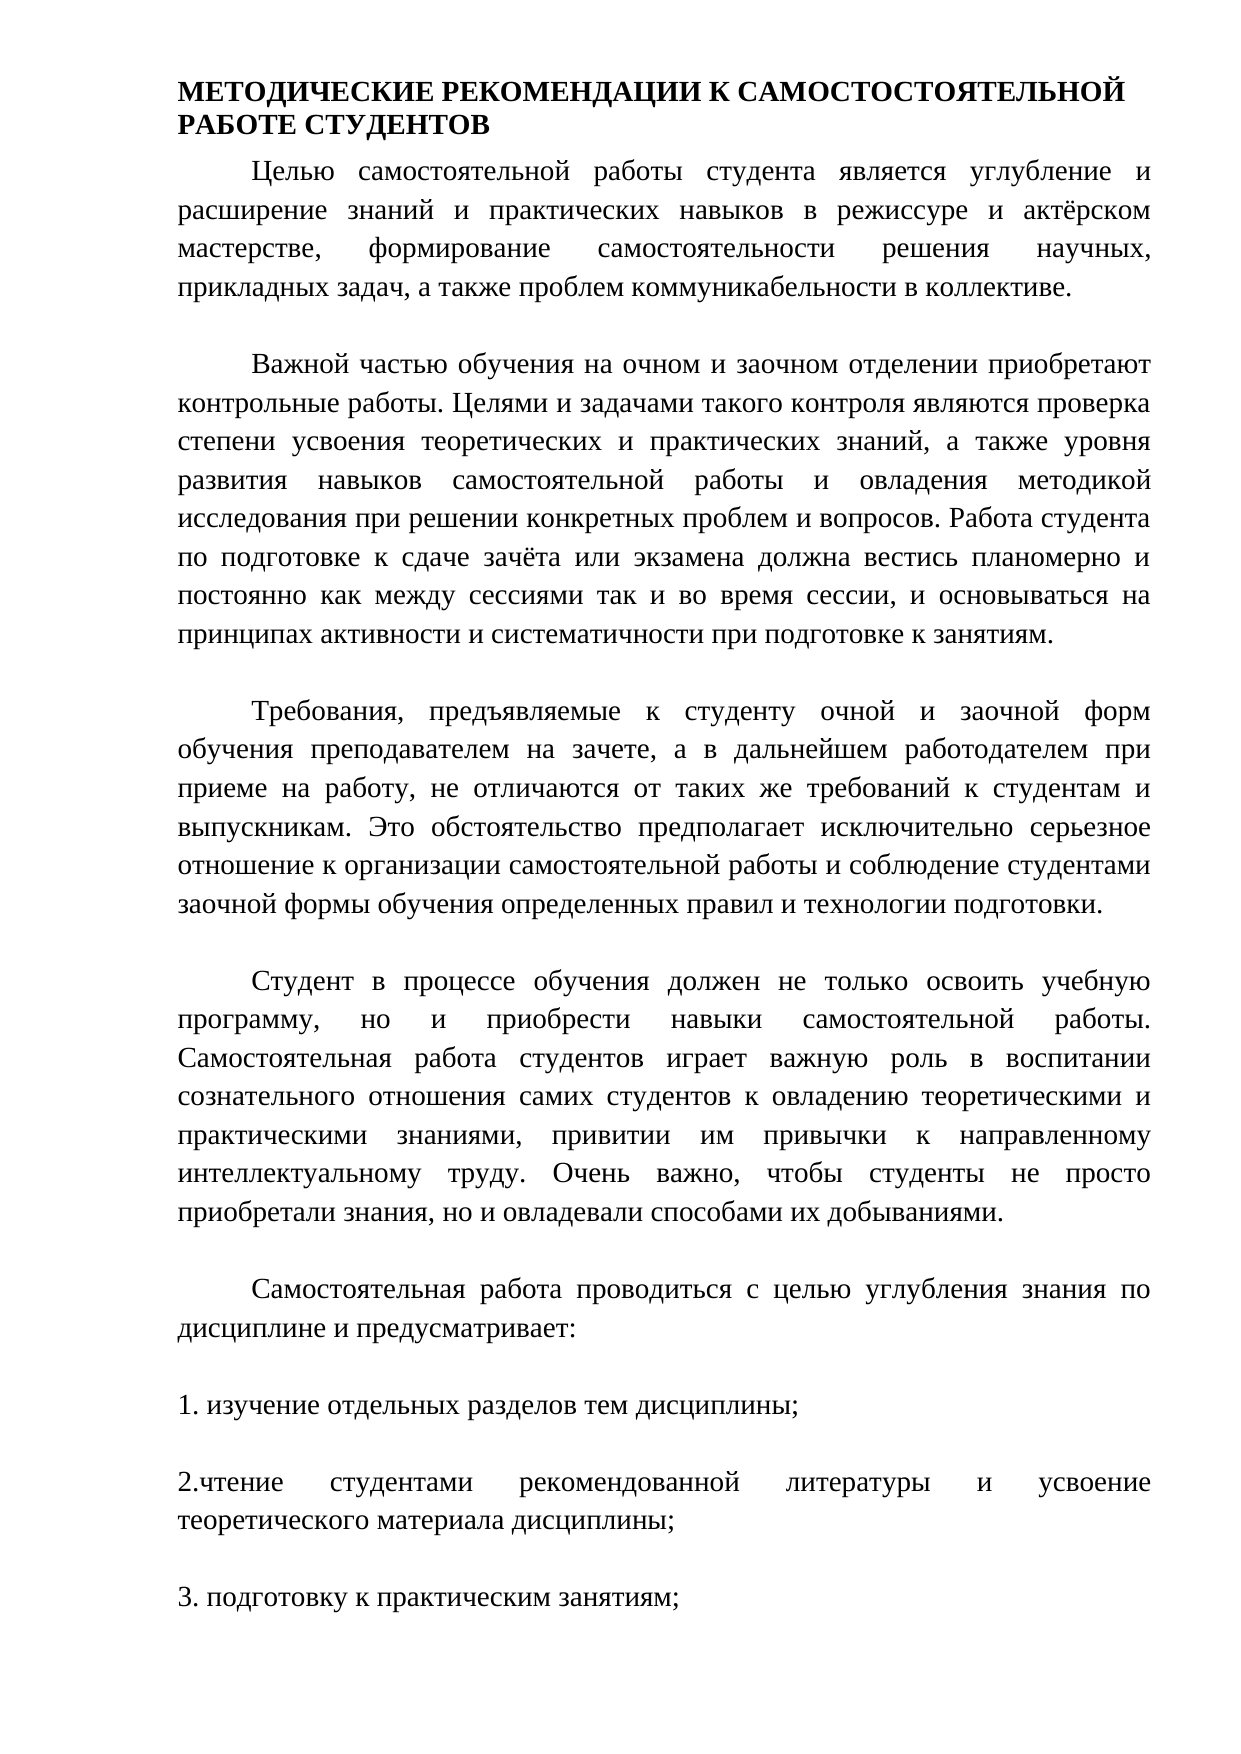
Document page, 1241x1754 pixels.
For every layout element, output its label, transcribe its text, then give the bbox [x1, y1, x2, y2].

text Студент в процессе обучения должен не только освоить учебную программу, но и приобрести навыки самостоятельной работы. Самостоятельная работа студентов играет важную роль в воспитании сознательного отношения самих студентов к овладению теоретическими и практическими знаниями, привитии им привычки к направленному интеллектуальному труду. Очень важно, чтобы студенты не просто приобретали знания, но и овладевали способами их добываниями. [177, 963, 1152, 1228]
text МЕТОДИЧЕСКИЕ РЕКОМЕНДАЦИИ К САМОСТОСТОЯТЕЛЬНОЙ РАБОТЕ СТУДЕНТОВ [177, 74, 1152, 141]
text 1. изучение отдельных разделов тем дисциплины; [177, 1387, 1152, 1420]
text Целью самостоятельной работы студента является углубление и расширение знаний и практических навыков в режиссуре и актёрском мастерстве, формирование самостоятельности решения научных, прикладных задач, а также проблем коммуникабельности в коллективе. [177, 153, 1152, 303]
text Самостоятельная работа проводиться с целью углубления знания по дисциплине и предусматривает: [177, 1271, 1152, 1343]
text Важной частью обучения на очном и заочном отделении приобретают контрольные работы. Целями и задачами такого контроля являются проверка степени усвоения теоретических и практических знаний, а также уровня развития навыков самостоятельной работы и овладения методикой исследования при решении конкретных проблем и вопросов. Работа студента по подготовке к сдаче зачёта или экзамена должна вестись планомерно и постоянно как между сессиями так и во время сессии, и основываться на принципах активности и систематичности при подготовке к занятиям. [177, 346, 1152, 649]
text 3. подготовку к практическим занятиям; [177, 1579, 1152, 1613]
text Требования, предъявляемые к студенту очной и заочной форм обучения преподавателем на зачете, а в дальнейшем работодателем при приеме на работу, не отличаются от таких же требований к студентам и выпускникам. Это обстоятельство предполагает исключительно серьезное отношение к организации самостоятельной работы и соблюдение студентами заочной формы обучения определенных правил и технологии подготовки. [177, 693, 1152, 919]
text 2.чтение студентами рекомендованной литературы и усвоение теоретического материала дисциплины; [177, 1464, 1152, 1536]
